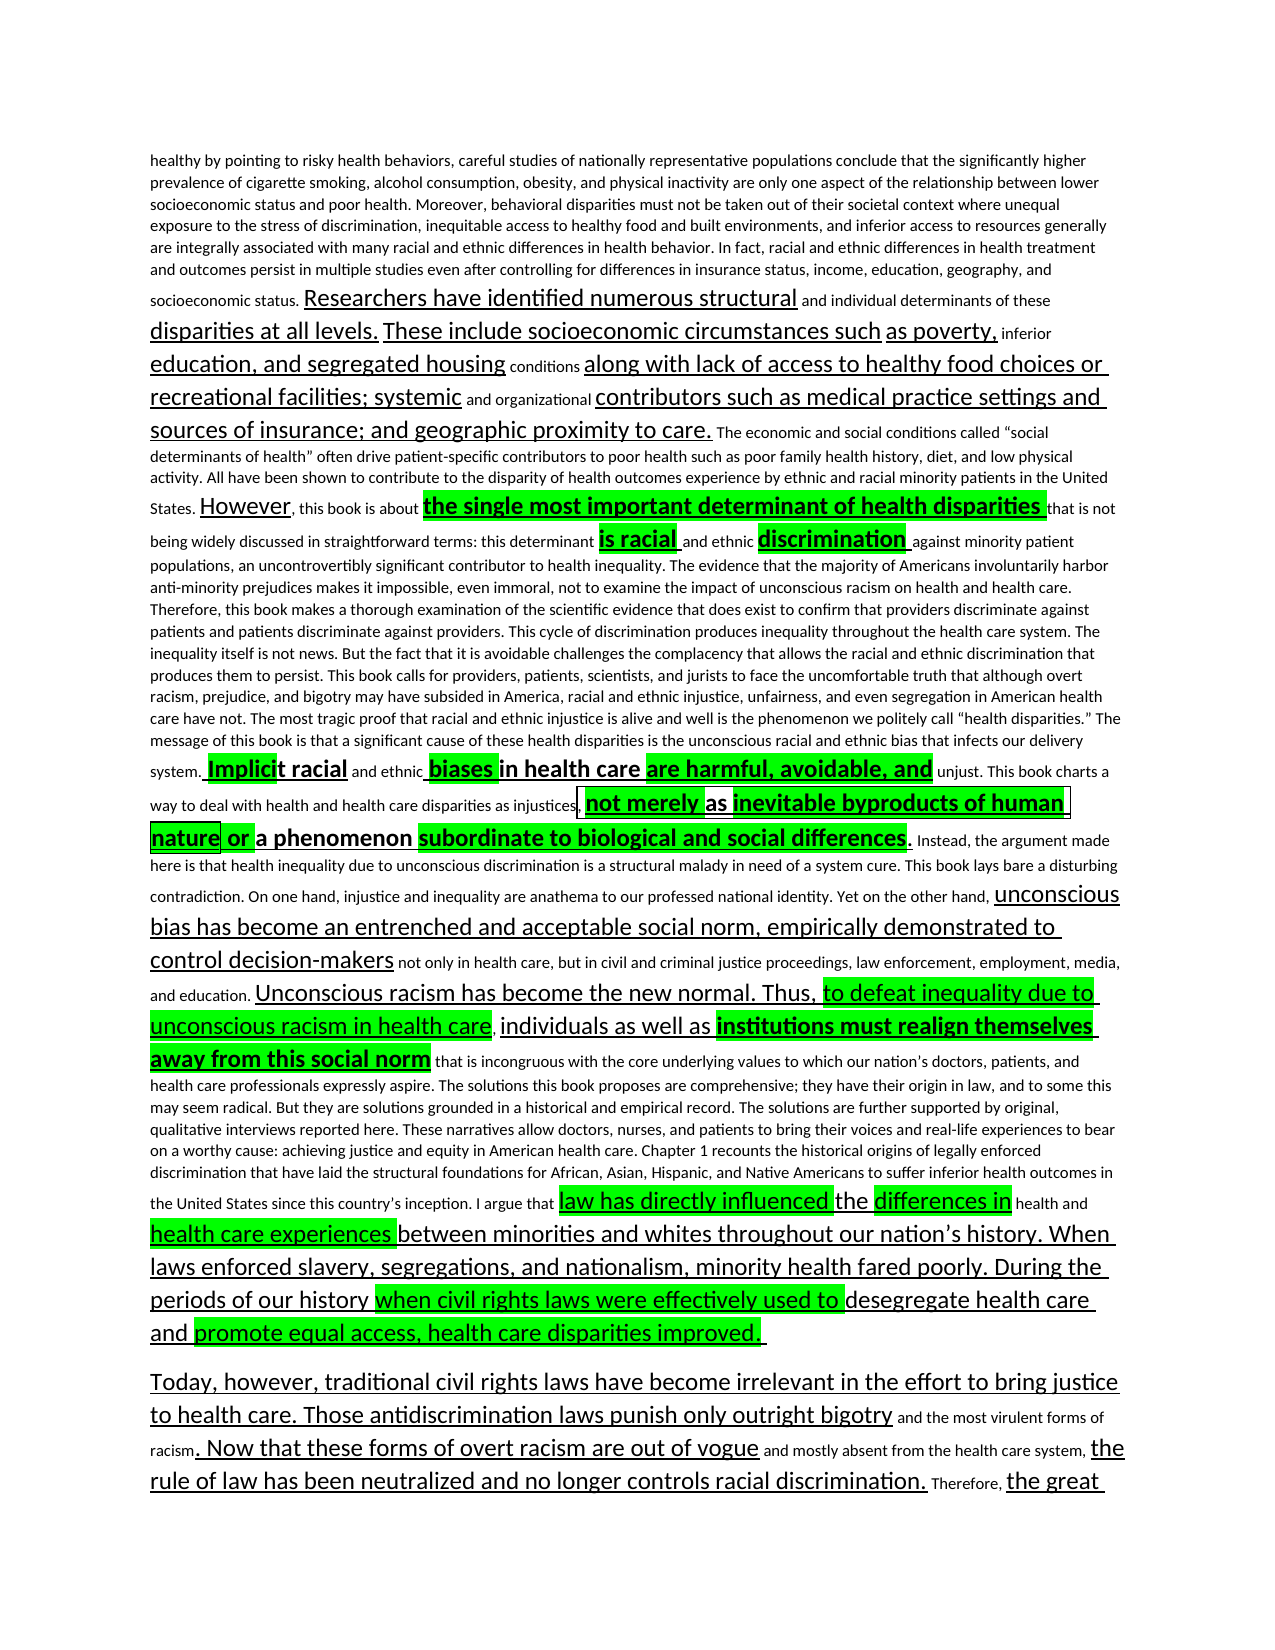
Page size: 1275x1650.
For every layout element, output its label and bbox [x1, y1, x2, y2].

text [150, 1366, 1125, 1496]
text [150, 150, 1125, 1347]
